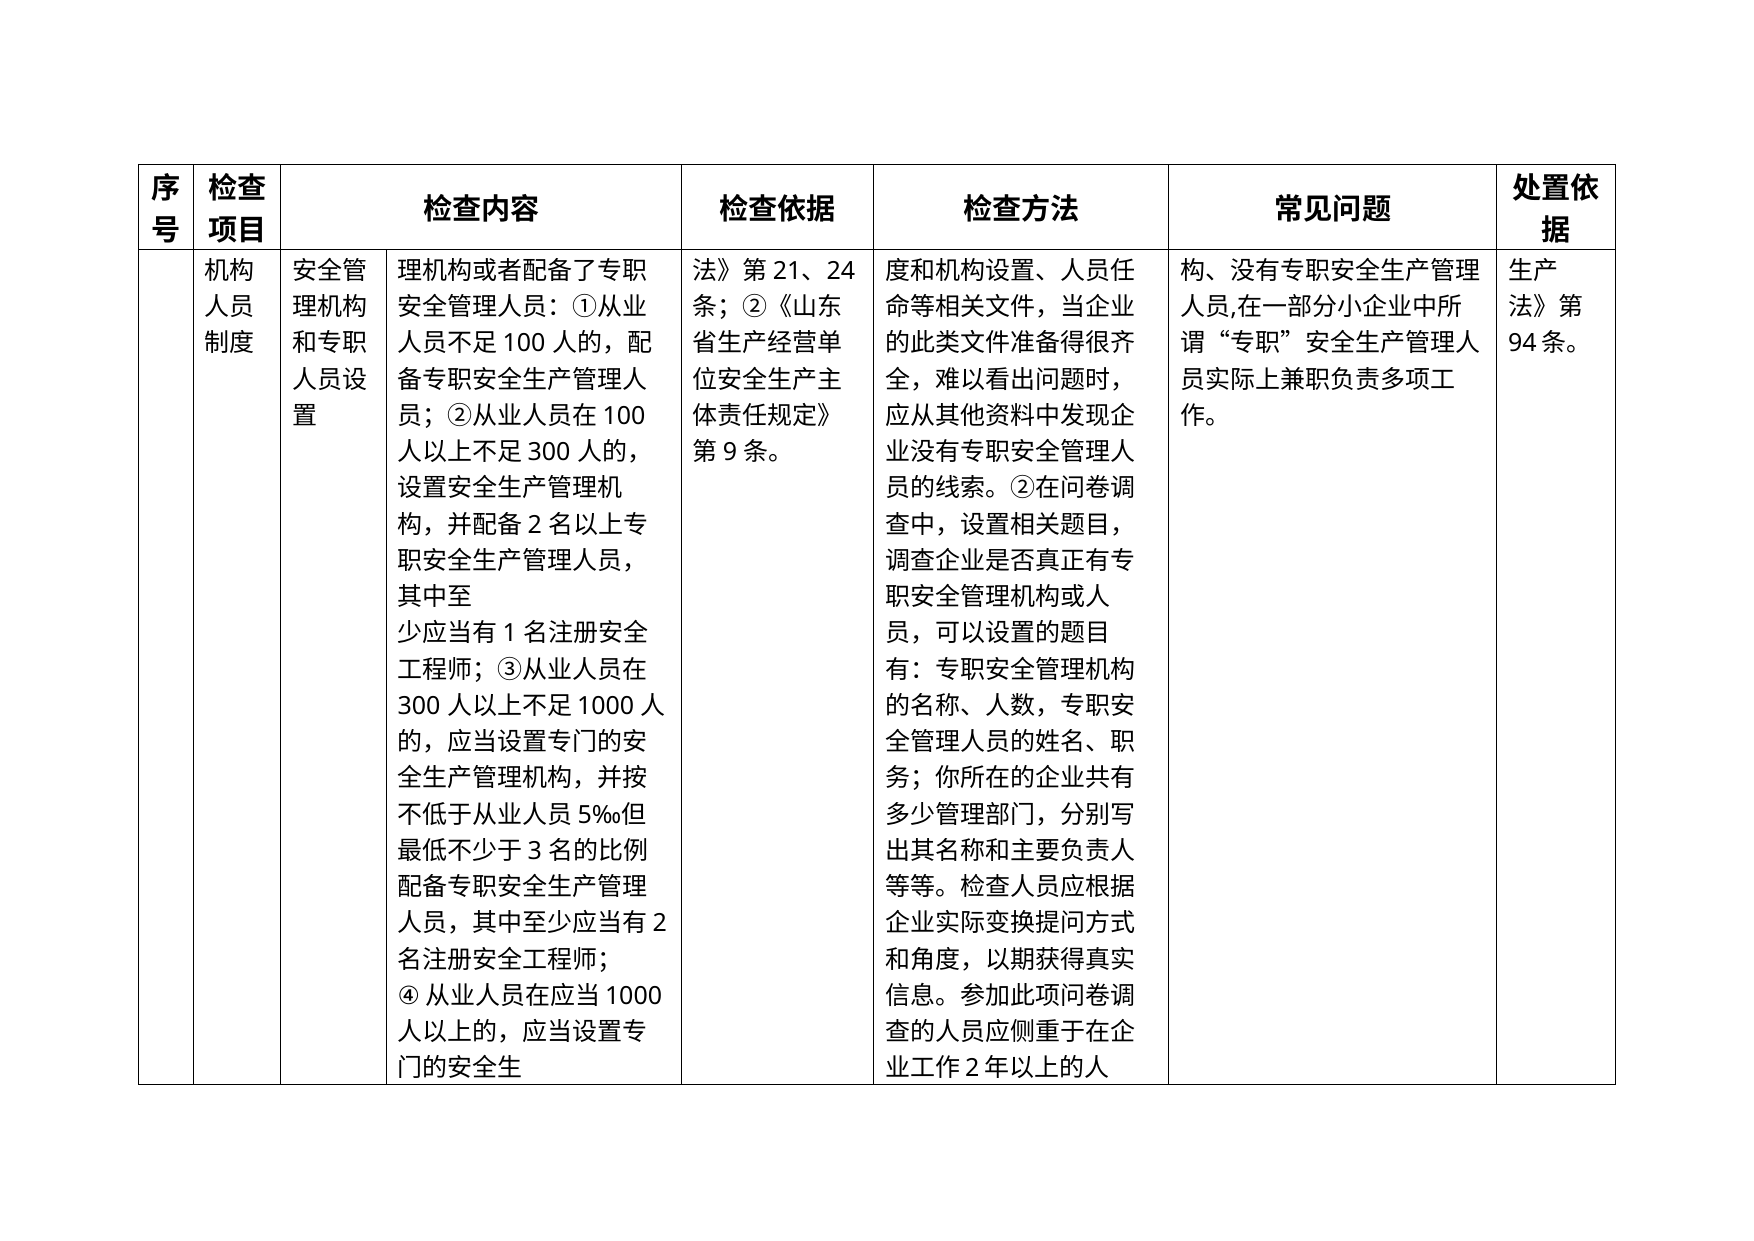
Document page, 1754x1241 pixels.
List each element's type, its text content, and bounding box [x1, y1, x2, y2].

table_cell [1169, 250, 1496, 1084]
table_header 常见问题 [1169, 165, 1496, 249]
table_cell 《安全生产法》第94条。 [1497, 250, 1615, 1084]
table_header 检查内容 [281, 165, 681, 249]
table_header 处置依据 [1497, 165, 1615, 249]
table_header 序号 [139, 165, 193, 249]
table_header 检查方法 [874, 165, 1168, 249]
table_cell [874, 250, 1168, 1084]
table_cell 1.1机构人员制度 [194, 250, 280, 1084]
table_header 检查依据 [682, 165, 873, 249]
table_cell 1.1.2安全管理机构和专职人员设置 [281, 250, 386, 1084]
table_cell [387, 250, 681, 1084]
table_cell 2 [139, 250, 193, 1084]
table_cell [682, 250, 873, 1084]
table_header 检查项目 [194, 165, 280, 249]
